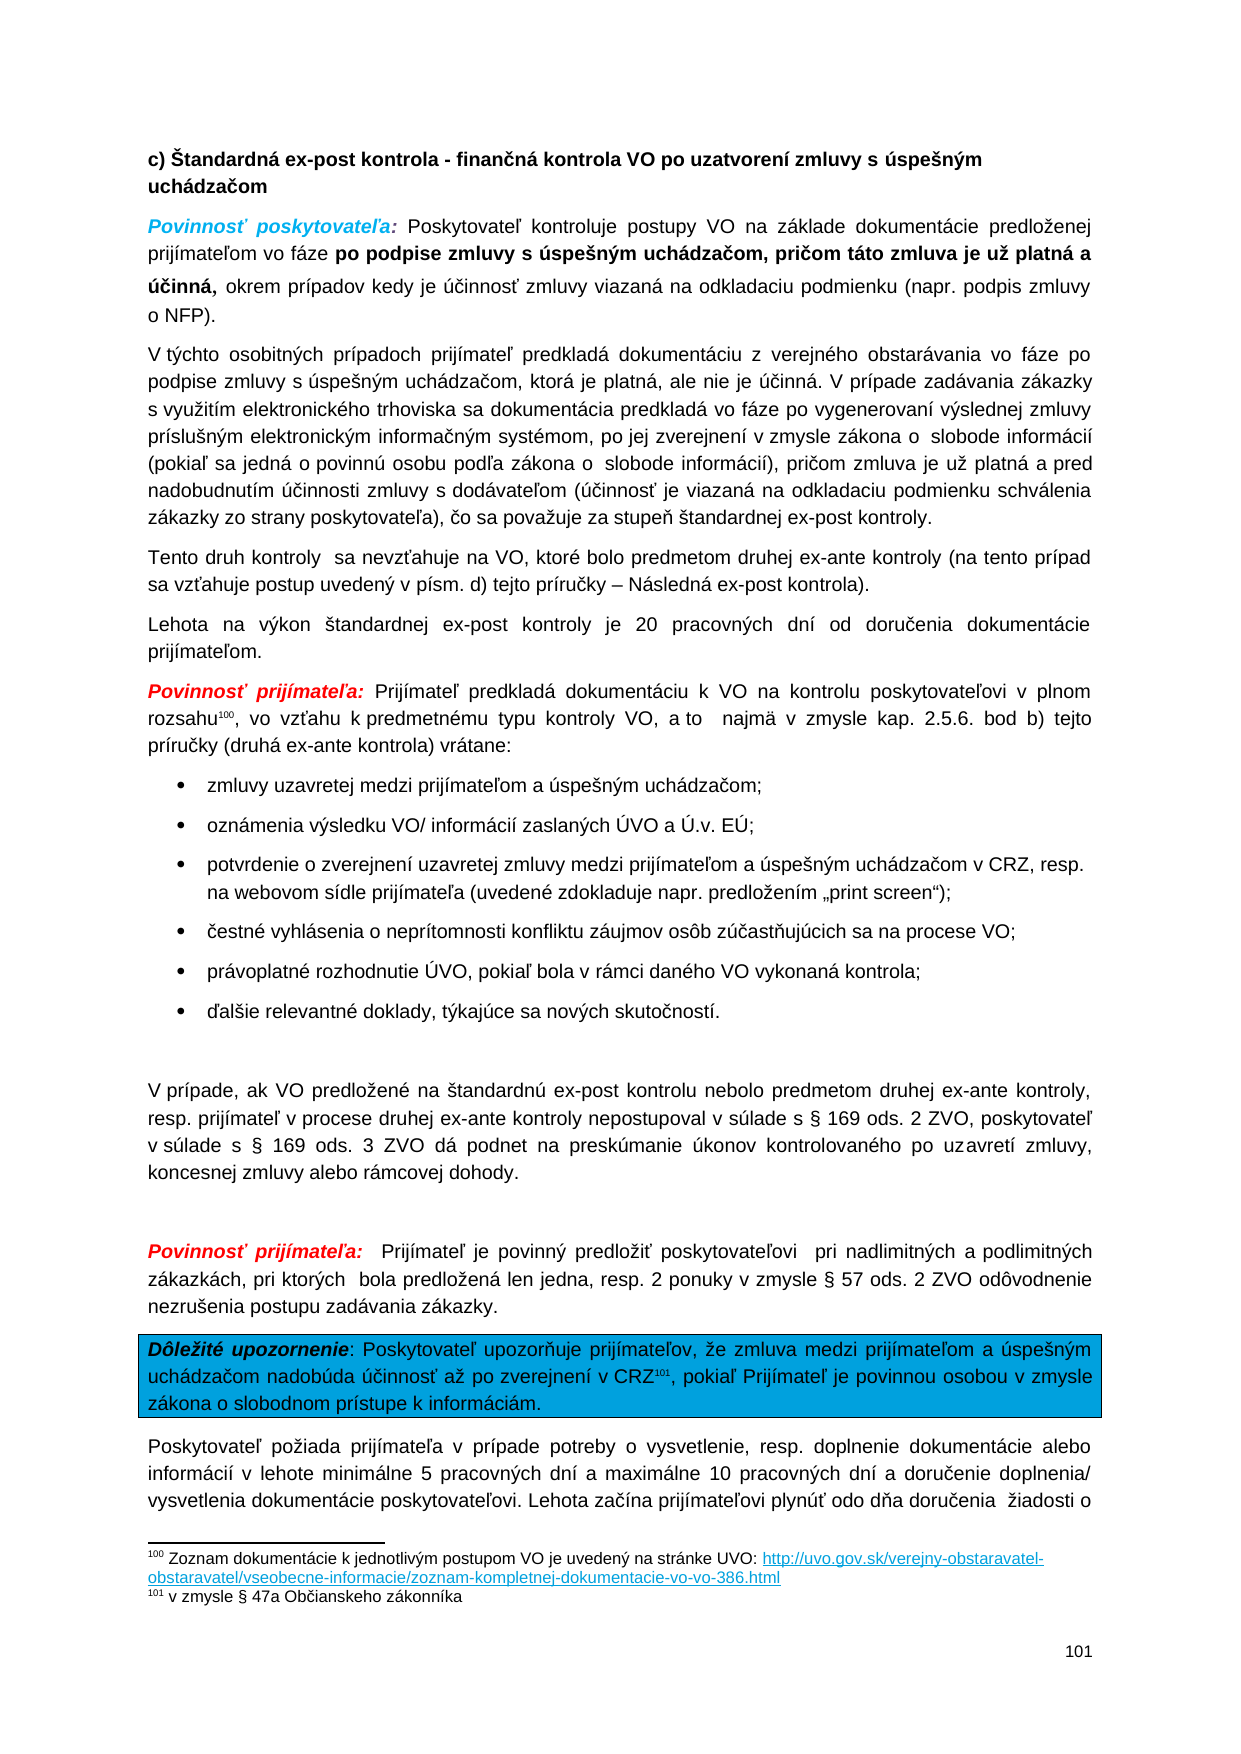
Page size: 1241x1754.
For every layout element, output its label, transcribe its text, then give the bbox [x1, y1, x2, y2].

text zmluvy uzavretej medzi prijímateľom a úspešným uchádzačom; [177, 774, 1092, 797]
text Lehota na výkon štandardnej ex-post kontroly je 20 pracovných dní od doručenia dokumentácie prijímateľom. [148, 613, 1092, 663]
text V týchto osobitných prípadoch prijímateľ predkladá dokumentáciu z verejného obstarávania vo fáze po podpise zmluvy s úspešným uchádzačom, ktorá je platná, ale nie je účinná. V prípade zadávania zákazky s využitím elektronického trhoviska sa dokumentácia predkladá vo fáze po vygenerovaní výslednej zmluvy príslušným elektronickým informačným systémom, po jej zverejnení v zmysle zákona o slobode informácií (pokiaľ sa jedná o povinnú osobu podľa zákona o slobode informácií), pričom zmluva je už platná a pred nadobudnutím účinnosti zmluvy s dodávateľom (účinnosť je viazaná na odkladaciu podmienku schválenia zákazky zo strany poskytovateľa), čo sa považuje za stupeň štandardnej ex-post kontroly. [148, 343, 1092, 529]
text Povinnosť prijímateľa: Prijímateľ predkladá dokumentáciu k VO na kontrolu poskytovateľovi v plnom rozsahu, vo vzťahu k predmetnému typu kontroly VO, a to najmä v zmysle kap. 2.5.6. bod b) tejto príručky (druhá ex-ante kontrola) vrátane: [148, 680, 1092, 757]
text Povinnosť prijímateľa: Prijímateľ je povinný predložiť poskytovateľovi pri nadlimitných a podlimitných zákazkách, pri ktorých bola predložená len jedna, resp. 2 ponuky v zmysle § 57 ods. 2 ZVO odôvodnenie nezrušenia postupu zadávania zákazky. [148, 1240, 1092, 1317]
text právoplatné rozhodnutie ÚVO, pokiaľ bola v rámci daného VO vykonaná kontrola; [177, 960, 1092, 983]
text Tento druh kontroly sa nevzťahuje na VO, ktoré bolo predmetom druhej ex-ante kontroly (na tento prípad sa vzťahuje postup uvedený v písm. d) tejto príručky – Následná ex-post kontrola). [148, 546, 1092, 596]
text ďalšie relevantné doklady, týkajúce sa nových skutočností. [177, 1000, 1092, 1023]
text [148, 1435, 1092, 1512]
text oznámenia výsledku VO/ informácií zaslaných ÚVO a Ú.v. EÚ; [177, 813, 1092, 836]
text potvrdenie o zverejnení uzavretej zmluvy medzi prijímateľom a úspešným uchádzačom v CRZ, resp. na webovom sídle prijímateľa (uvedené zdokladuje napr. predložením „print screen“); [177, 853, 1092, 903]
text Povinnosť poskytovateľa: Poskytovateľ kontroluje postupy VO na základe dokumentácie predloženej prijímateľom vo fáze po podpise zmluvy s úspešným uchádzačom, pričom táto zmluva je už platná a účinná, okrem prípadov kedy je účinnosť zmluvy viazaná na odkladaciu podmienku (napr. podpis zmluvy o NFP). [148, 214, 1092, 326]
text čestné vyhlásenia o neprítomnosti konfliktu záujmov osôb zúčastňujúcich sa na procese VO; [177, 920, 1092, 943]
text c) Štandardná ex-post kontrola - finančná kontrola VO po uzatvorení zmluvy s úspešným uchádzačom [148, 148, 1092, 198]
text V prípade, ak VO predložené na štandardnú ex-post kontrolu nebolo predmetom druhej ex-ante kontroly, resp. prijímateľ v procese druhej ex-ante kontroly nepostupoval v súlade s § 169 ods. 2 ZVO, poskytovateľ v súlade s § 169 ods. 3 ZVO dá podnet na preskúmanie úkonov kontrolovaného po uzavretí zmluvy, koncesnej zmluvy alebo rámcovej dohody. [148, 1079, 1092, 1184]
text Dôležité upozornenie: Poskytovateľ upozorňuje prijímateľov, že zmluva medzi prijímateľom a úspešným uchádzačom nadobúda účinnosť až po zverejnení v CRZ, pokiaľ Prijímateľ je povinnou osobou v zmysle zákona o slobodnom prístupe k informáciám. [139, 1335, 1101, 1417]
